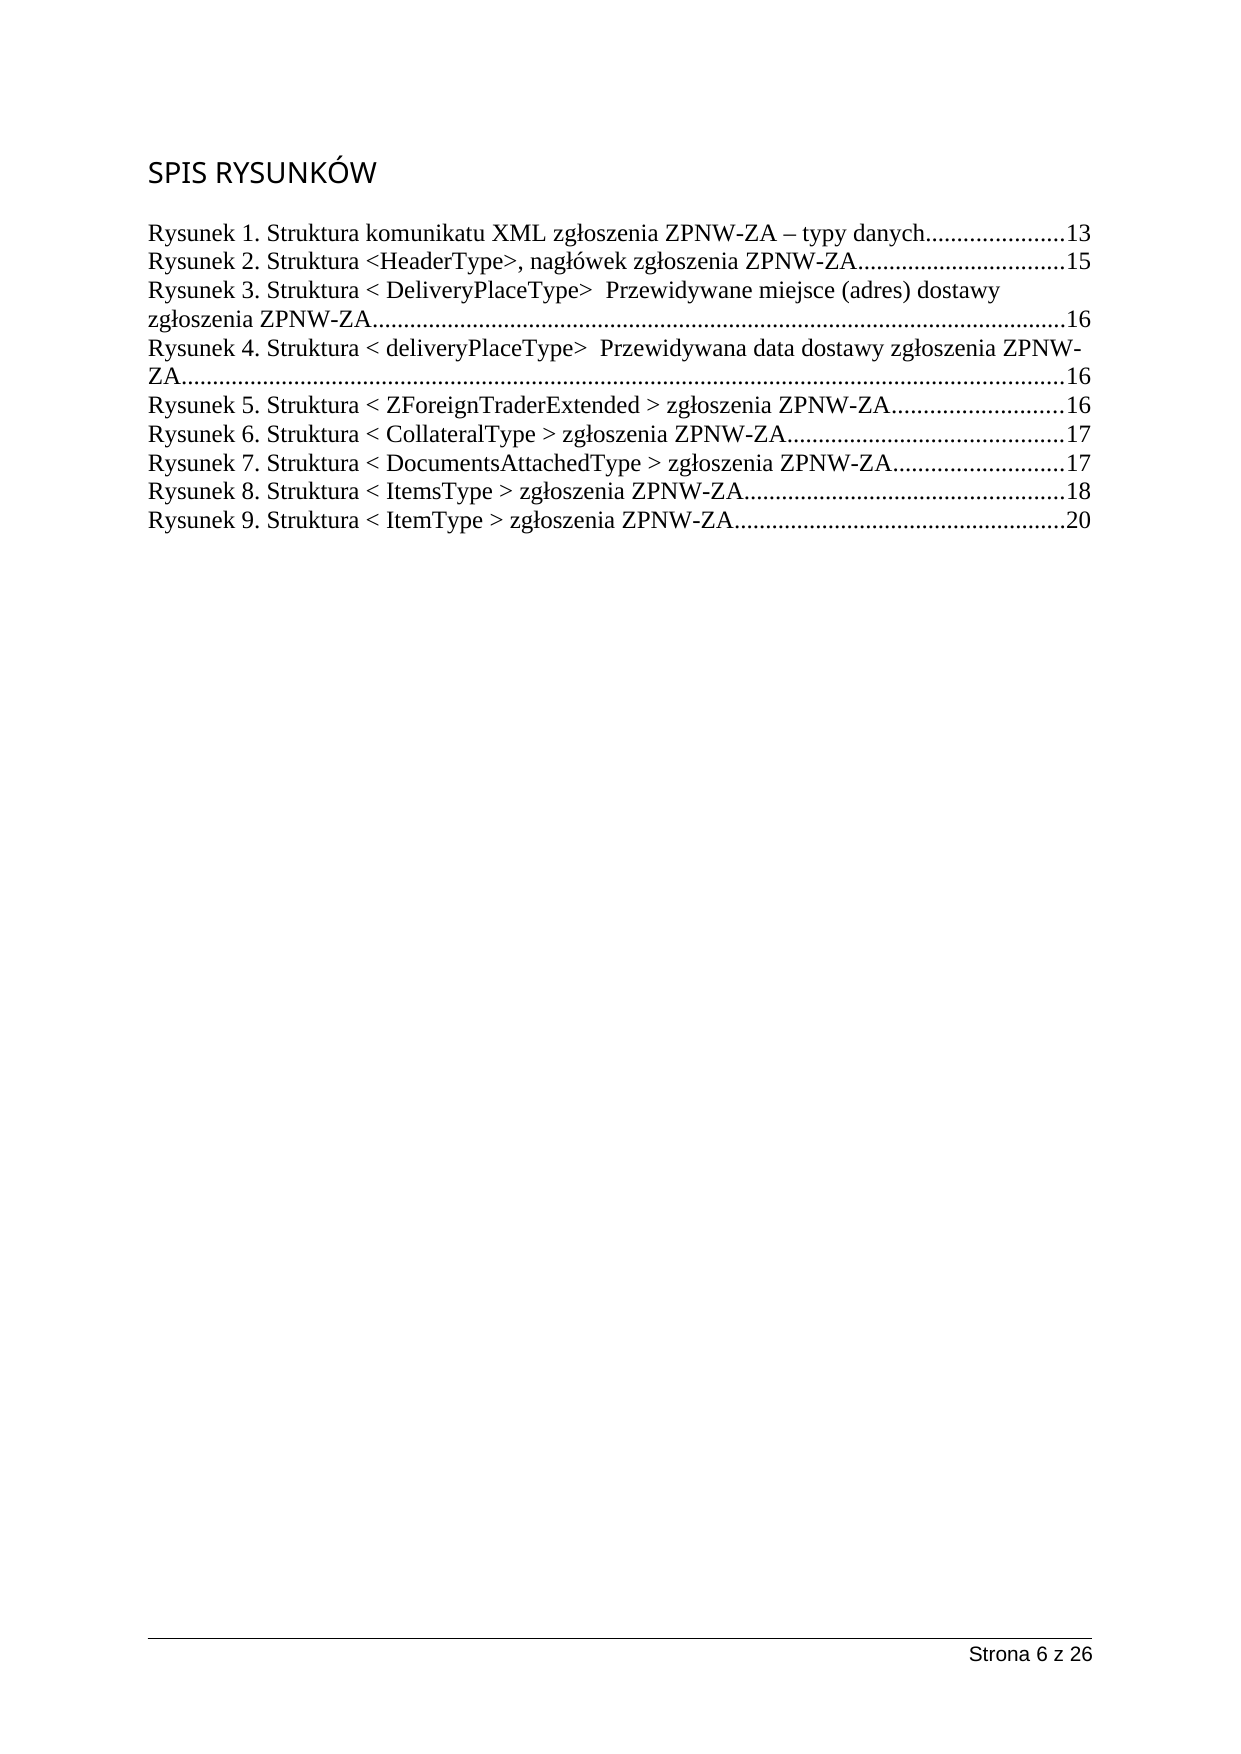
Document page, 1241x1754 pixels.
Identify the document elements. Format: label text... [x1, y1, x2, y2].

text Rysunek 7. Struktura < DocumentsAttachedType > zgłoszenia ZPNW-ZA 17 [148, 448, 1092, 476]
text Rysunek 2. Struktura <HeaderType>, nagłówek zgłoszenia ZPNW-ZA 15 [148, 246, 1092, 275]
text Rysunek 4. Struktura < deliveryPlaceType> Przewidywana data dostawy zgłoszenia ZPNW-ZA 16 [148, 333, 1092, 390]
text Rysunek 5. Struktura < ZForeignTraderExtended > zgłoszenia ZPNW-ZA 16 [148, 390, 1092, 419]
text Rysunek 8. Struktura < ItemsType > zgłoszenia ZPNW-ZA 18 [148, 476, 1092, 505]
text SPIS RYSUNKÓW [148, 152, 1092, 192]
text Rysunek 9. Struktura < ItemType > zgłoszenia ZPNW-ZA 20 [148, 505, 1092, 534]
text Rysunek 1. Struktura komunikatu XML zgłoszenia ZPNW-ZA – typy danych 13 [148, 218, 1092, 246]
text Rysunek 6. Struktura < CollateralType > zgłoszenia ZPNW-ZA 17 [148, 419, 1092, 448]
text Rysunek 3. Struktura < DeliveryPlaceType> Przewidywane miejsce (adres) dostawy zgłoszenia ZPNW-ZA 16 [148, 275, 1092, 333]
